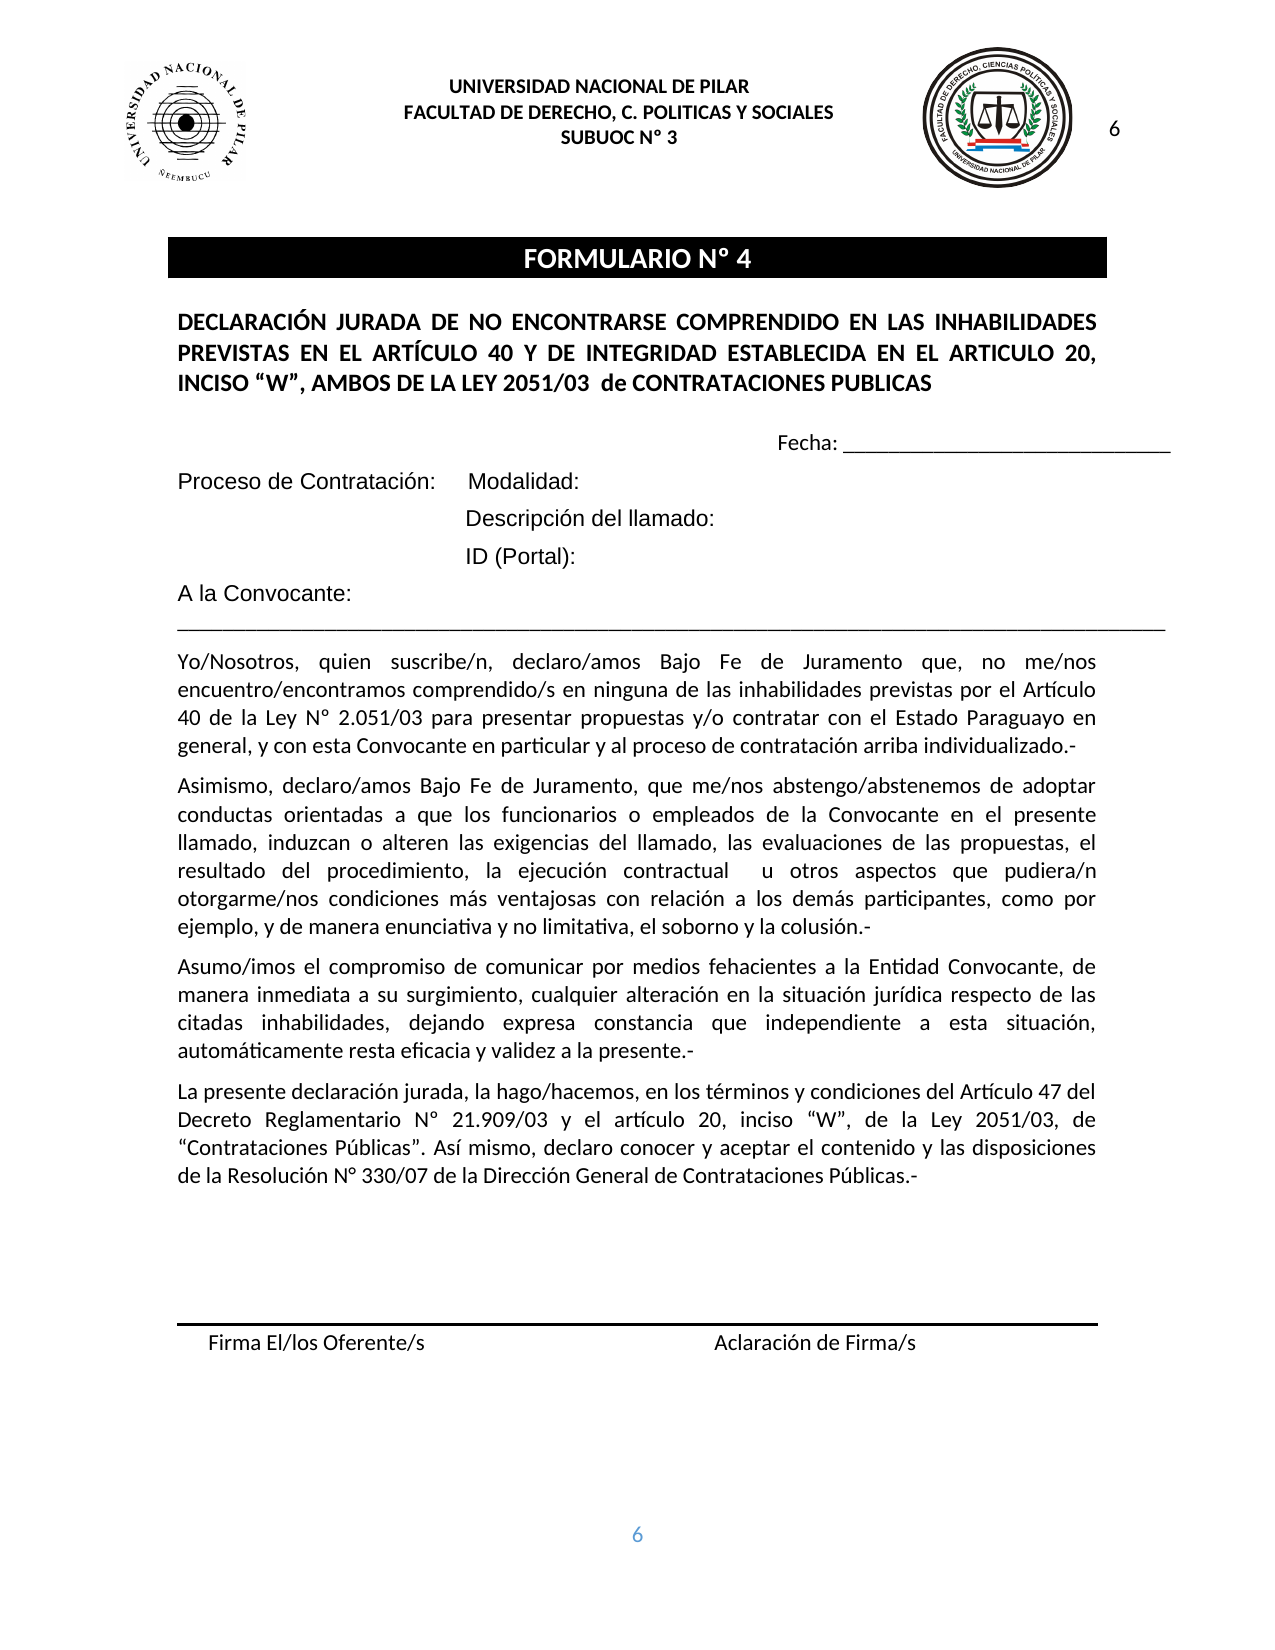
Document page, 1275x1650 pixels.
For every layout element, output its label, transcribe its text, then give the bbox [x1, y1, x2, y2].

text ID (Portal): [440, 532, 1098, 569]
text Descripción del llamado: [440, 494, 1098, 532]
text Firma El/los Oferente/s Aclaración de Firma/s [177, 1326, 1098, 1356]
picture [922, 47, 1073, 188]
text Fecha: [777, 428, 1098, 457]
text A la Convocante: [177, 569, 1098, 607]
text Asumo/imos el compromiso de comunicar por medios fehacientes a la Entidad Convocante, de manera inmediata a su surgimiento, cualquier alteración en la situación jurídica respecto de las citadas inhabilidades, dejando expresa constancia que independiente a esta situación, automáticamente resta eficacia y validez a la presente.- [177, 952, 1098, 1064]
text Asimismo, declaro/amos Bajo Fe de Juramento, que me/nos abstengo/abstenemos de adoptar conductas orientadas a que los funcionarios o empleados de la Convocante en el presente llamado, induzcan o alteren las exigencias del llamado, las evaluaciones de las propuestas, el resultado del procedimiento, la ejecución contractual u otros aspectos que pudiera/n otorgarme/nos condiciones más ventajosas con relación a los demás participantes, como por ejemplo, y de manera enunciativa y no limitativa, el soborno y la colusión.- [177, 772, 1098, 940]
text Yo/Nosotros, quien suscribe/n, declaro/amos Bajo Fe de Juramento que, no me/nos encuentro/encontramos comprendido/s en ninguna de las inhabilidades previstas por el Artículo 40 de la Ley Nº 2.051/03 para presentar propuestas y/o contratar con el Estado Paraguayo en general, y con esta Convocante en particular y al proceso de contratación arriba individualizado.- [177, 647, 1098, 759]
text FORMULARIO Nº 4 [169, 238, 1106, 277]
text Proceso de Contratación: Modalidad: [177, 457, 1098, 494]
text DECLARACIÓN JURADA DE NO ENCONTRARSE COMPRENDIDO EN LAS INHABILIDADES PREVISTAS EN EL ARTÍCULO 40 Y DE INTEGRIDAD ESTABLECIDA EN EL ARTICULO 20, INCISO “W”, AMBOS DE LA LEY 2051/03 de CONTRATACIONES PUBLICAS [177, 306, 1098, 398]
text La presente declaración jurada, la hago/hacemos, en los términos y condiciones del Artículo 47 del Decreto Reglamentario Nº 21.909/03 y el artículo 20, inciso “W”, de la Ley 2051/03, de “Contrataciones Públicas”. Así mismo, declaro conocer y aceptar el contenido y las disposiciones de ° 330/07 de de Contrataciones Públicas.- [177, 1077, 1098, 1189]
